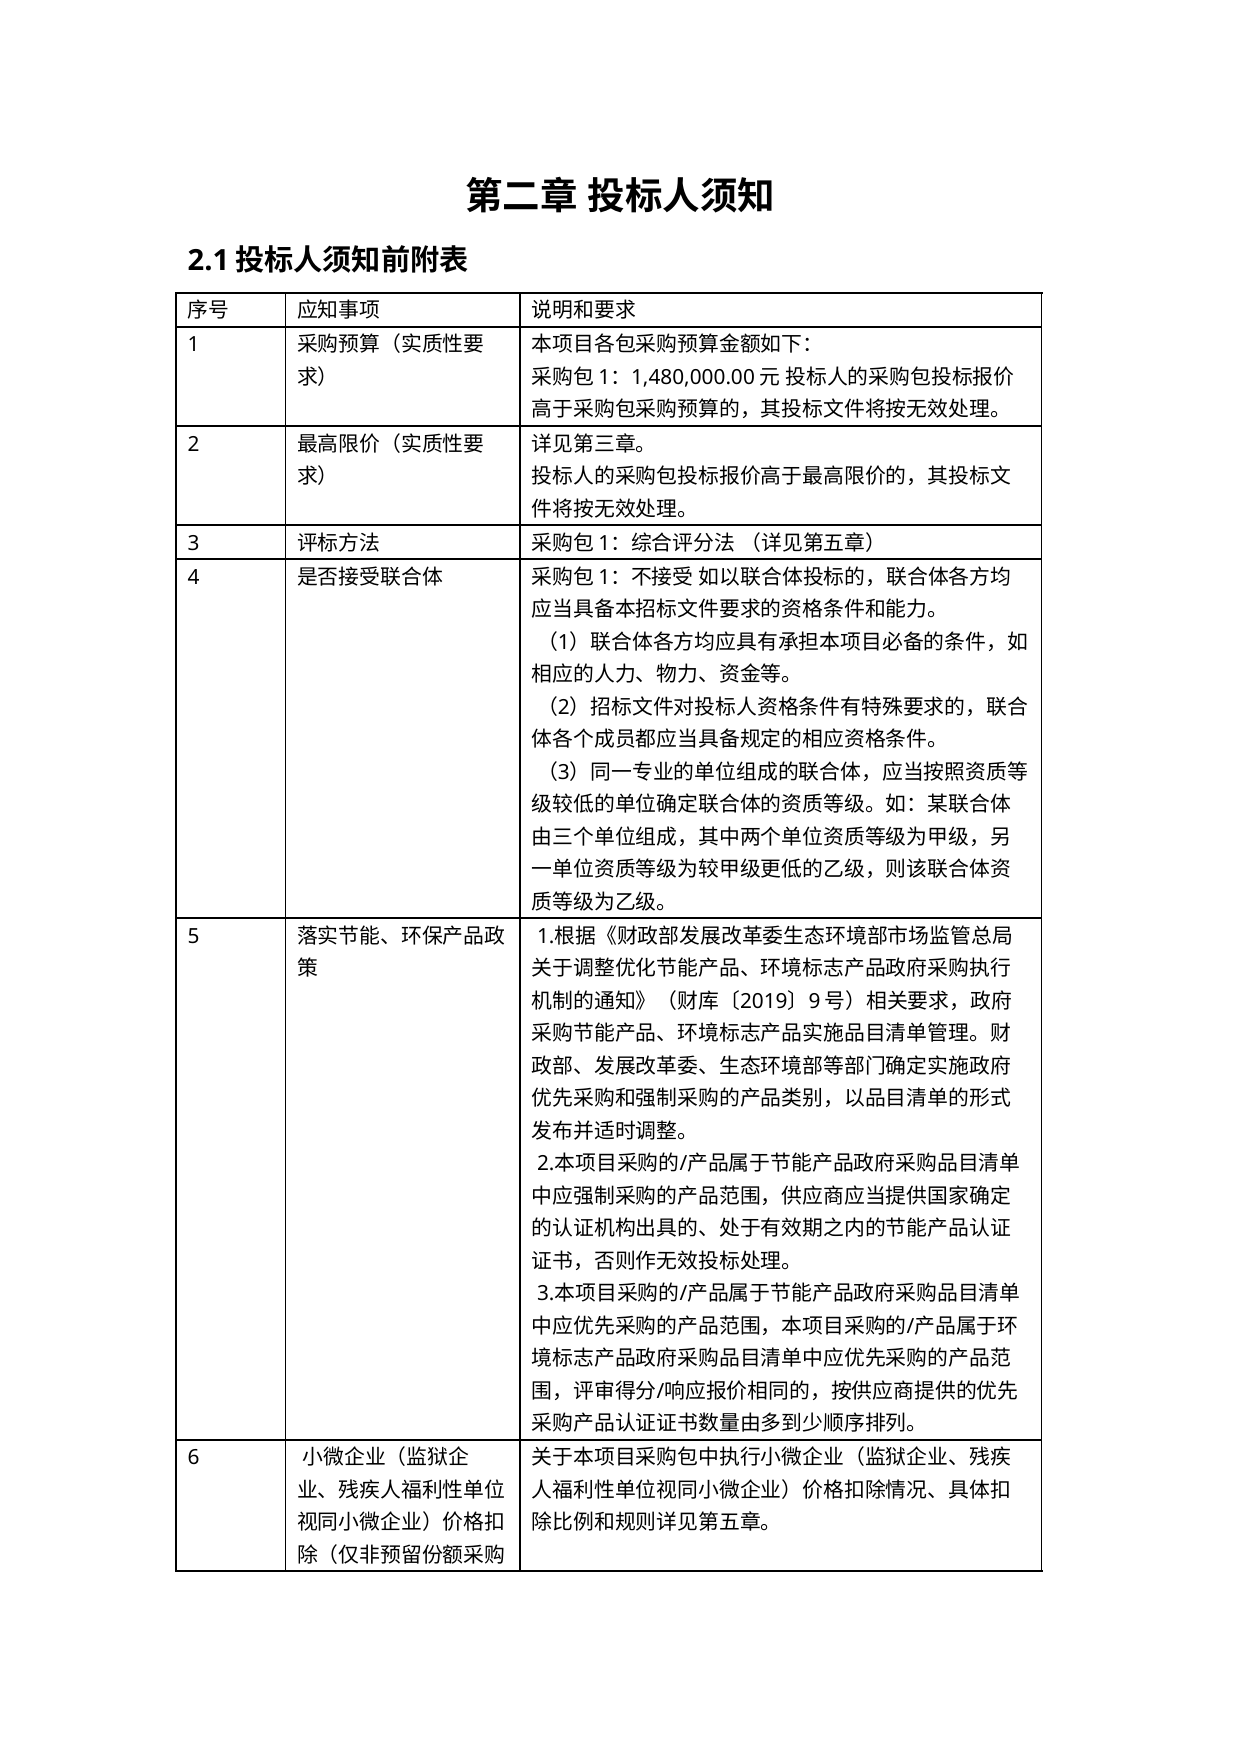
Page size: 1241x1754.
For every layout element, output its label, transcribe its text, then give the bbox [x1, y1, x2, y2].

table_cell 最高限价（实质性要求） [286, 427, 519, 524]
table_cell 评标方法 [286, 526, 519, 558]
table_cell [286, 1441, 519, 1570]
table_cell 本项目各包采购预算金额如下： 采购包1：1,480,000.00元 投标人的采购包投标报价高于采购包采购预算的，其投标文件将按无效处理。 [521, 328, 1041, 425]
text 第二章 投标人须知 [187, 162, 1053, 227]
text 2.1投标人须知前附表 [187, 227, 1053, 292]
table_header 序号 [177, 294, 285, 326]
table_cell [521, 1441, 1041, 1570]
table_cell 5 [177, 919, 285, 1439]
table_cell 落实节能、环保产品政策 [286, 919, 519, 1439]
table_cell 6 [177, 1441, 285, 1570]
table_cell 采购预算（实质性要求） [286, 328, 519, 425]
table_cell 采购包1：不接受 如以联合体投标的，联合体各方均应当具备本招标文件要求的资格条件和能力。 （1）联合体各方均应具有承担本项目必备的条件，如相应的人力、物力、资金等。 （2）招标文件对投标人资格条件有特殊要求的，联合体各个成员都应当具备规定的相应资格条件。 （3）同一专业的单位组成的联合体，应当按照资质等级较低的单位确定联合体的资质等级。如：某联合体由三个单位组成，其中两个单位资质等级为甲级，另一单位资质等级为较甲级更低的乙级，则该联合体资质等级为乙级。 [521, 560, 1041, 917]
table_cell 1 [177, 328, 285, 425]
table_cell 4 [177, 560, 285, 917]
table_header 应知事项 [286, 294, 519, 326]
table_cell 是否接受联合体 [286, 560, 519, 917]
table_header 说明和要求 [521, 294, 1041, 326]
table_cell 2 [177, 427, 285, 524]
table_cell 3 [177, 526, 285, 558]
table_cell 详见第三章。 投标人的采购包投标报价高于最高限价的，其投标文件将按无效处理。 [521, 427, 1041, 524]
table_cell 1.根据《财政部发展改革委生态环境部市场监管总局关于调整优化节能产品、环境标志产品政府采购执行机制的通知》（财库〔2019〕9号）相关要求，政府采购节能产品、环境标志产品实施品目清单管理。财政部、发展改革委、生态环境部等部门确定实施政府优先采购和强制采购的产品类别，以品目清单的形式发布并适时调整。 2.本项目采购的/产品属于节能产品政府采购品目清单中应强制采购的产品范围，供应商应当提供国家确定的认证机构出具的、处于有效期之内的节能产品认证证书，否则作无效投标处理。 3.本项目采购的/产品属于节能产品政府采购品目清单中应优先采购的产品范围，本项目采购的/产品属于环境标志产品政府采购品目清单中应优先采购的产品范围，评审得分/响应报价相同的，按供应商提供的优先采购产品认证证书数量由多到少顺序排列。 [521, 919, 1041, 1439]
table_cell 采购包1：综合评分法 （详见第五章） [521, 526, 1041, 558]
